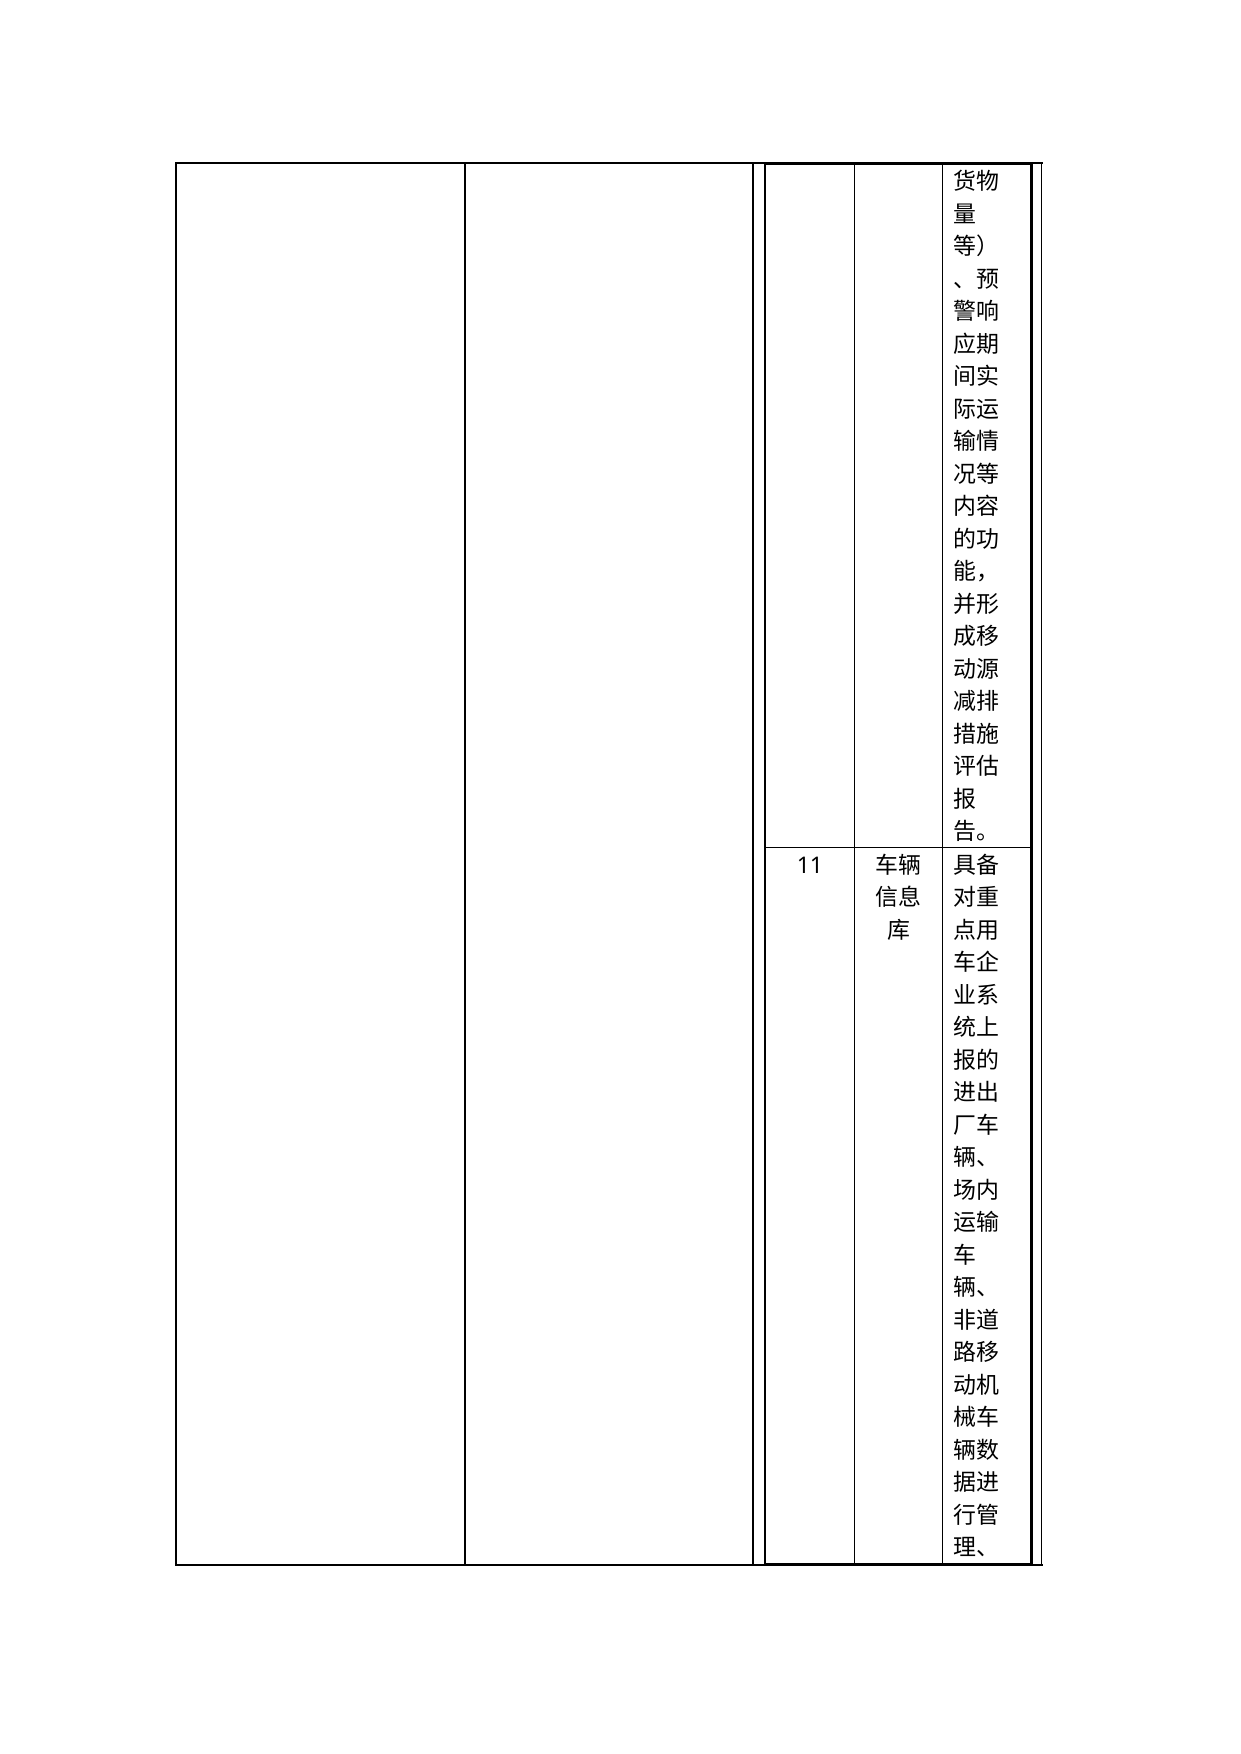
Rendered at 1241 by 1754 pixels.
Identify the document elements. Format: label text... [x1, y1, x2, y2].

table_cell [466, 164, 752, 1564]
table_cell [754, 164, 764, 1564]
table_cell 1 [177, 164, 464, 1564]
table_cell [1033, 164, 1041, 1564]
